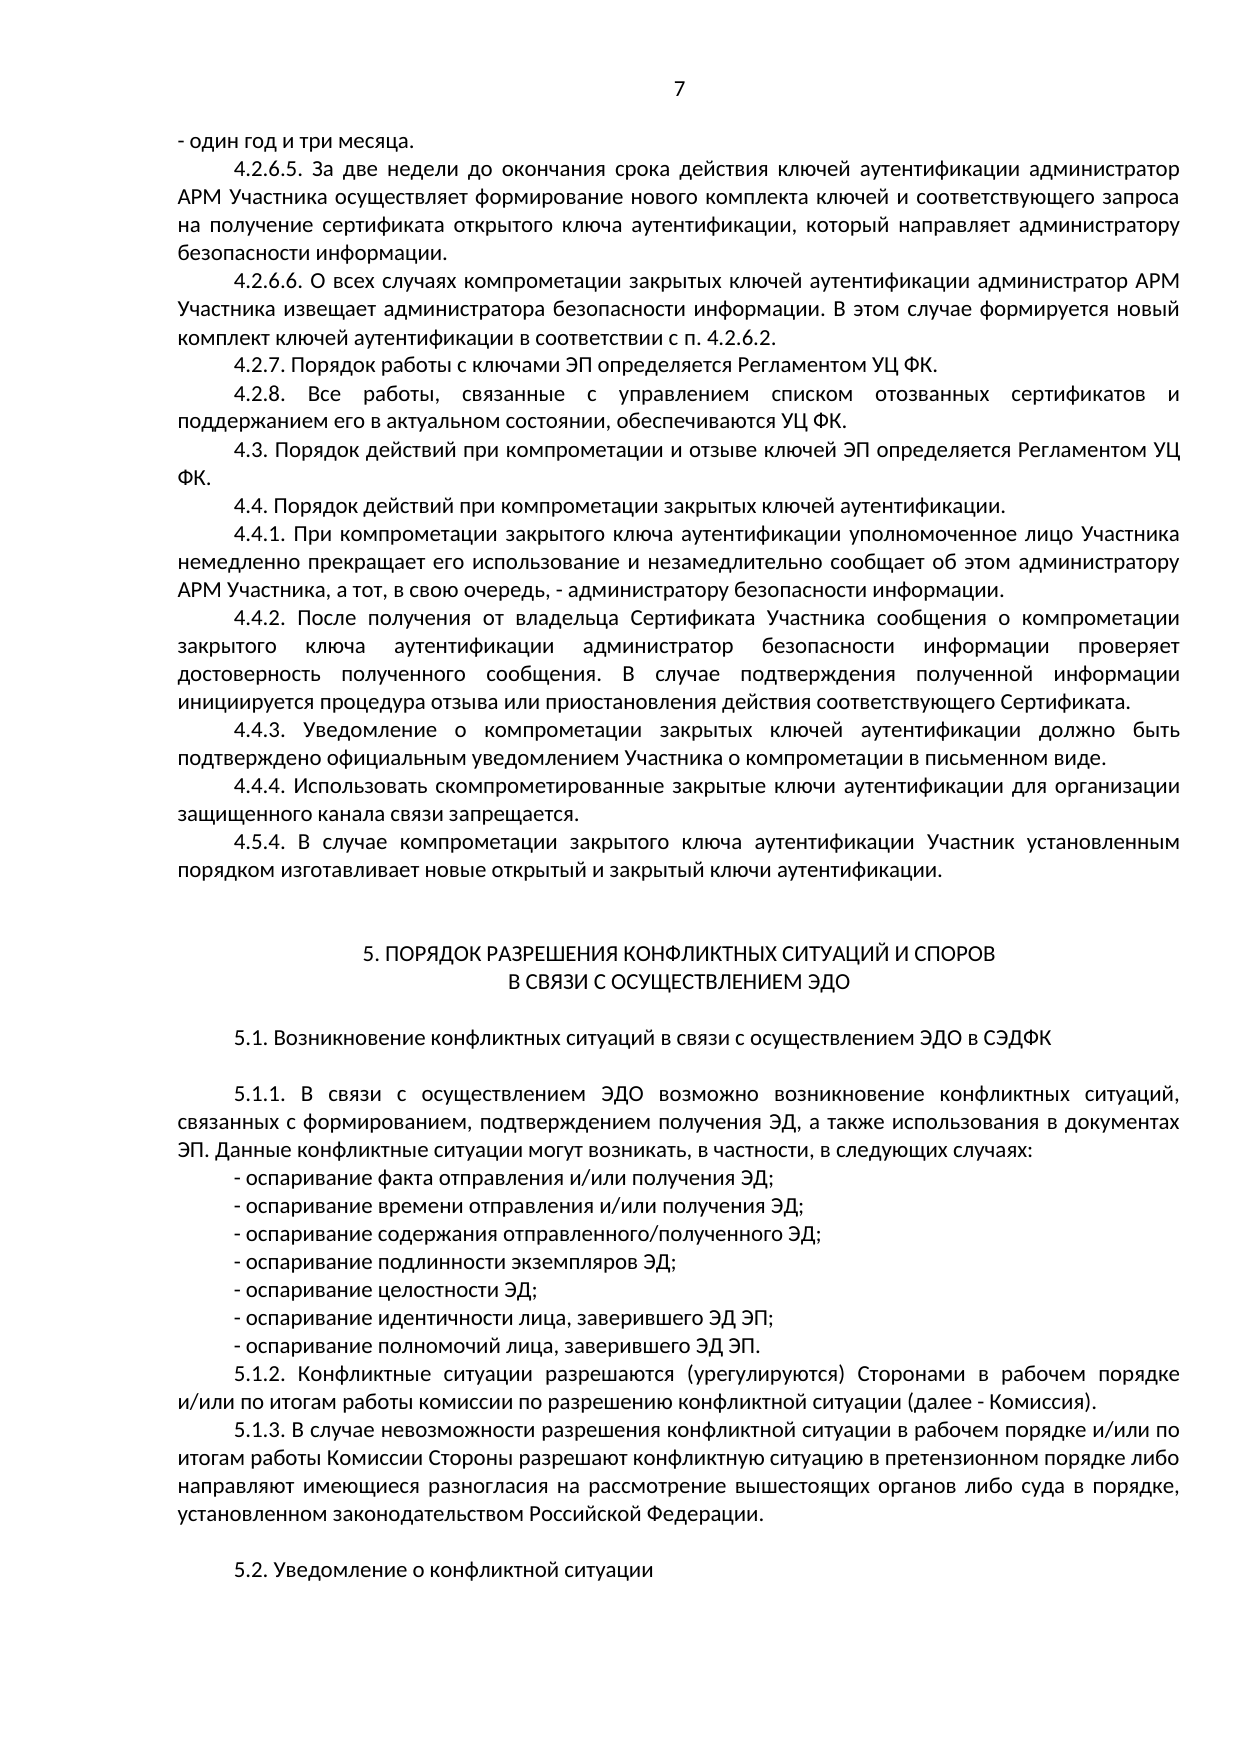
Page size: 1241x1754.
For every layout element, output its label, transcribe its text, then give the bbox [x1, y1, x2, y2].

text - оспаривание идентичности лица, заверившего ЭД ЭП; [177, 1303, 1181, 1331]
text 4.4.4. Использовать скомпрометированные закрытые ключи аутентификации для организации защищенного канала связи запрещается. [177, 771, 1181, 827]
text 4.2.6.5. За две недели до окончания срока действия ключей аутентификации администратор АРМ Участника осуществляет формирование нового комплекта ключей и соответствующего запроса на получение сертификата открытого ключа аутентификации, который направляет администратору безопасности информации. [177, 154, 1181, 267]
text - оспаривание факта отправления и/или получения ЭД; [177, 1163, 1181, 1191]
text 5.1.1. В связи с осуществлением ЭДО возможно возникновение конфликтных ситуаций, связанных с формированием, подтверждением получения ЭД, а также использования в документах ЭП. Данные конфликтные ситуации могут возникать, в частности, в следующих случаях: [177, 1079, 1181, 1163]
text 4.4.2. После получения от владельца Сертификата Участника сообщения о компрометации закрытого ключа аутентификации администратор безопасности информации проверяет достоверность полученного сообщения. В случае подтверждения полученной информации инициируется процедура отзыва или приостановления действия соответствующего Сертификата. [177, 603, 1181, 715]
text 5.1.2. Конфликтные ситуации разрешаются (урегулируются) Сторонами в рабочем порядке и/или по итогам работы комиссии по разрешению конфликтной ситуации (далее - Комиссия). [177, 1359, 1181, 1415]
text 5.1.3. В случае невозможности разрешения конфликтной ситуации в рабочем порядке и/или по итогам работы Комиссии Стороны разрешают конфликтную ситуацию в претензионном порядке либо направляют имеющиеся разногласия на рассмотрение вышестоящих органов либо суда в порядке, установленном законодательством Российской Федерации. [177, 1415, 1181, 1527]
text 5.2. Уведомление о конфликтной ситуации [177, 1556, 1181, 1583]
text - оспаривание времени отправления и/или получения ЭД; [177, 1191, 1181, 1219]
text 4.3. Порядок действий при компрометации и отзыве ключей ЭП определяется Регламентом УЦ ФК. [177, 435, 1181, 491]
text 4.4. Порядок действий при компрометации закрытых ключей аутентификации. [177, 491, 1181, 519]
text 4.4.3. Уведомление о компрометации закрытых ключей аутентификации должно быть подтверждено официальным уведомлением Участника о компрометации в письменном виде. [177, 715, 1181, 771]
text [177, 126, 1181, 154]
text - оспаривание подлинности экземпляров ЭД; [177, 1247, 1181, 1275]
text В СВЯЗИ С ОСУЩЕСТВЛЕНИЕМ ЭДО [177, 967, 1181, 995]
text 4.2.6.6. О всех случаях компрометации закрытых ключей аутентификации администратор АРМ Участника извещает администратора безопасности информации. В этом случае формируется новый комплект ключей аутентификации в соответствии с п. 4.2.6.2. [177, 267, 1181, 351]
text 4.2.8. Все работы, связанные с управлением списком отозванных сертификатов и поддержанием его в актуальном состоянии, обеспечиваются УЦ ФК. [177, 379, 1181, 435]
text 4.2.7. Порядок работы с ключами ЭП определяется Регламентом УЦ ФК. [177, 351, 1181, 379]
text 4.4.1. При компрометации закрытого ключа аутентификации уполномоченное лицо Участника немедленно прекращает его использование и незамедлительно сообщает об этом администратору АРМ Участника, а тот, в свою очередь, - администратору безопасности информации. [177, 519, 1181, 603]
text - оспаривание целостности ЭД; [177, 1275, 1181, 1303]
text 4.5.4. В случае компрометации закрытого ключа аутентификации Участник установленным порядком изготавливает новые открытый и закрытый ключи аутентификации. [177, 827, 1181, 883]
text 5. ПОРЯДОК РАЗРЕШЕНИЯ КОНФЛИКТНЫХ СИТУАЦИЙ И СПОРОВ [177, 939, 1181, 967]
text 5.1. Возникновение конфликтных ситуаций в связи с осуществлением ЭДО в СЭДФК [177, 1023, 1181, 1051]
text - оспаривание полномочий лица, заверившего ЭД ЭП. [177, 1331, 1181, 1359]
text - оспаривание содержания отправленного/полученного ЭД; [177, 1219, 1181, 1247]
